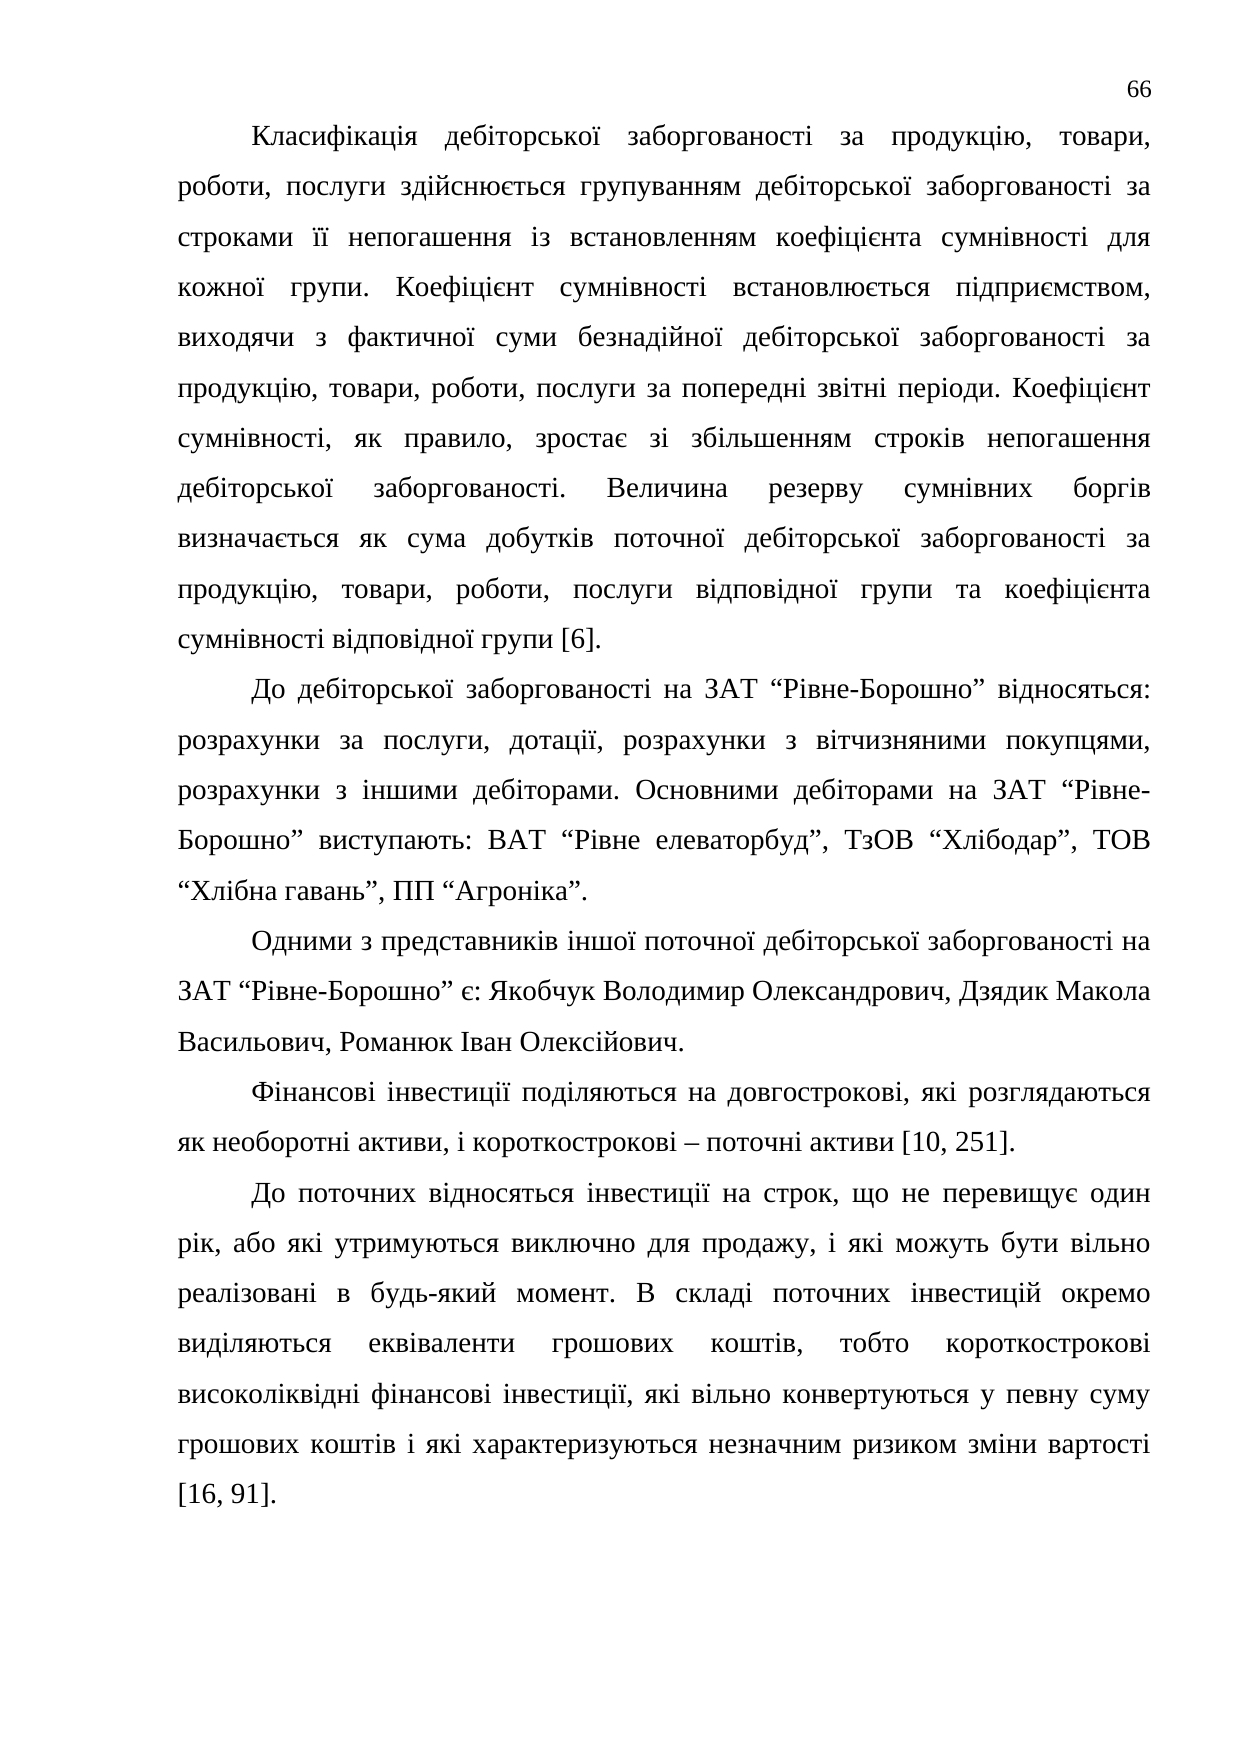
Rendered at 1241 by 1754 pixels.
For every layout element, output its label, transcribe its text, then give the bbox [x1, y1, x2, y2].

text До поточних відносяться інвестиції на строк, що не перевищує один рік, або які утримуються виключно для продажу, і які можуть бути вільно реалізовані в будь-який момент. В складі поточних інвестицій окремо виділяються еквіваленти грошових коштів, тобто короткострокові високоліквідні фінансові інвестиції, які вільно конвертуються у певну суму грошових коштів і які характеризуються незначним ризиком зміни вартості [16, 91]. [177, 1175, 1152, 1510]
text Класифікація дебіторської заборгованості за продукцію, товари, роботи, послуги здійснюється групуванням дебіторської заборгованості за строками її непогашення із встановленням коефіцієнта сумнівності для кожної групи. Коефіцієнт сумнівності встановлюється підприємством, виходячи з фактичної суми безнадійної дебіторської заборгованості за продукцію, товари, роботи, послуги за попередні звітні періоди. Коефіцієнт сумнівності, як правило, зростає зі збільшенням строків непогашення дебіторської заборгованості. Величина резерву сумнівних боргів визначається як сума добутків поточної дебіторської заборгованості за продукцію, товари, роботи, послуги відповідної групи та коефіцієнта сумнівності відповідної групи [6]. [177, 118, 1152, 655]
text Фінансові інвестиції поділяються на довгострокові, які розглядаються як необоротні активи, і короткострокові – поточні активи [10, 251]. [177, 1074, 1152, 1158]
text Одними з представників іншої поточної дебіторської заборгованості на ЗАТ “Рівне-Борошно” є: Якобчук Володимир Олександрович, Дзядик Макола Васильович, Романюк Іван Олексійович. [177, 923, 1152, 1057]
text До дебіторської заборгованості на ЗАТ “Рівне-Борошно” відносяться: розрахунки за послуги, дотації, розрахунки з вітчизняними покупцями, розрахунки з іншими дебіторами. Основними дебіторами на ЗАТ “Рівне-Борошно” виступають: ВАТ “Рівне елеваторбуд”, ТзОВ “Хлібодар”, ТОВ “Хлібна гавань”, ПП “Агроніка”. [177, 672, 1152, 906]
